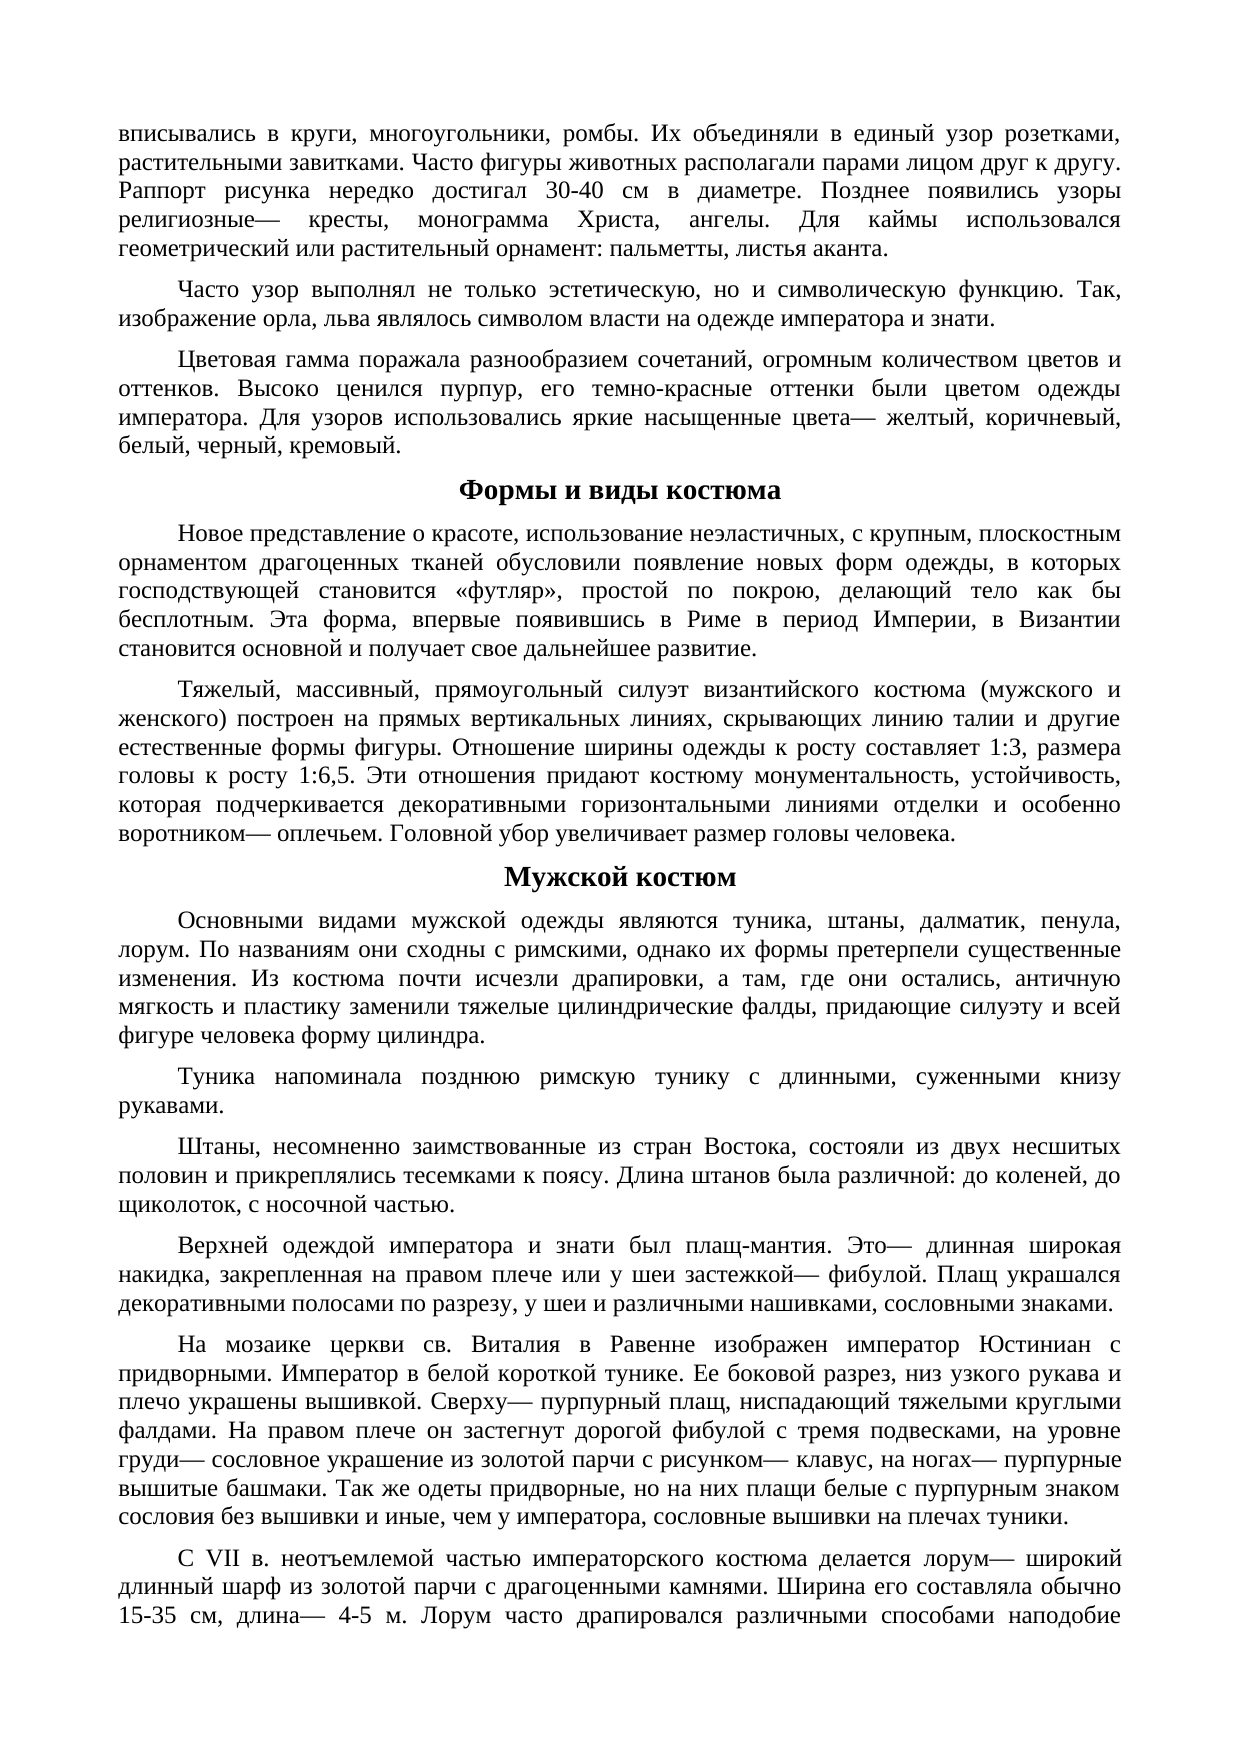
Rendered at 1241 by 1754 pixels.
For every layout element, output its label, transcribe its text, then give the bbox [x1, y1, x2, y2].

text Цветовая гамма поражала разнообразием сочетаний, огромным количеством цветов и оттенков. Высоко ценился пурпур, его темно-красные оттенки были цветом одежды императора. Для узоров использовались яркие насыщенные цвета— желтый, коричневый, белый, черный, кремовый. [118, 344, 1122, 459]
text Туника напоминала позднюю римскую тунику с длинными, суженными книзу рукавами. [118, 1061, 1122, 1119]
text Новое представление о красоте, использование неэластичных, с крупным, плоскостным орнаментом драгоценных тканей обусловили появление новых форм одежды, в которых господствующей становится «футляр», простой по покрою, делающий тело как бы бесплотным. Эта форма, впервые появившись в Риме в период Империи, в Византии становится основной и получает свое дальнейшее развитие. [118, 518, 1122, 662]
text Часто узор выполнял не только эстетическую, но и символическую функцию. Так, изображение орла, льва являлось символом власти на одежде императора и знати. [118, 274, 1122, 332]
text Тяжелый, массивный, прямоугольный силуэт византийского костюма (мужского и женского) построен на прямых вертикальных линиях, скрывающих линию талии и другие естественные формы фигуры. Отношение ширины одежды к росту составляет 1:3, размера головы к росту 1:6,5. Эти отношения придают костюму монументальность, устойчивость, которая подчеркивается декоративными горизонтальными линиями отделки и особенно воротником— оплечьем. Головной убор увеличивает размер головы человека. [118, 674, 1122, 847]
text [118, 1543, 1122, 1629]
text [118, 118, 1122, 262]
text Формы и виды костюма [118, 472, 1122, 505]
text Основными видами мужской одежды являются туника, штаны, далматик, пенула, лорум. По названиям они сходны с римскими, однако их формы претерпели существенные изменения. Из костюма почти исчезли драпировки, а там, где они остались, античную мягкость и пластику заменили тяжелые цилиндрические фалды, придающие силуэту и всей фигуре человека форму цилиндра. [118, 905, 1122, 1049]
text На мозаике церкви св. Виталия в Равенне изображен император Юстиниан с придворными. Император в белой короткой тунике. Ее боковой разрез, низ узкого рукава и плечо украшены вышивкой. Сверху— пурпурный плащ, ниспадающий тяжелыми круглыми фалдами. На правом плече он застегнут дорогой фибулой с тремя подвесками, на уровне груди— сословное украшение из золотой парчи с рисунком— клавус, на ногах— пурпурные вышитые башмаки. Так же одеты придворные, но на них плащи белые с пурпурным знаком сословия без вышивки и иные, чем у императора, сословные вышивки на плечах туники. [118, 1329, 1122, 1530]
text Штаны, несомненно заимствованные из стран Востока, состояли из двух несшитых половин и прикреплялись тесемками к поясу. Длина штанов была различной: до коленей, до щиколоток, с носочной частью. [118, 1131, 1122, 1218]
text Мужской костюм [118, 859, 1122, 893]
text Верхней одеждой императора и знати был плащ-мантия. Это— длинная широкая накидка, закрепленная на правом плече или у шеи застежкой— фибулой. Плащ украшался декоративными полосами по разрезу, у шеи и различными нашивками, сословными знаками. [118, 1230, 1122, 1316]
